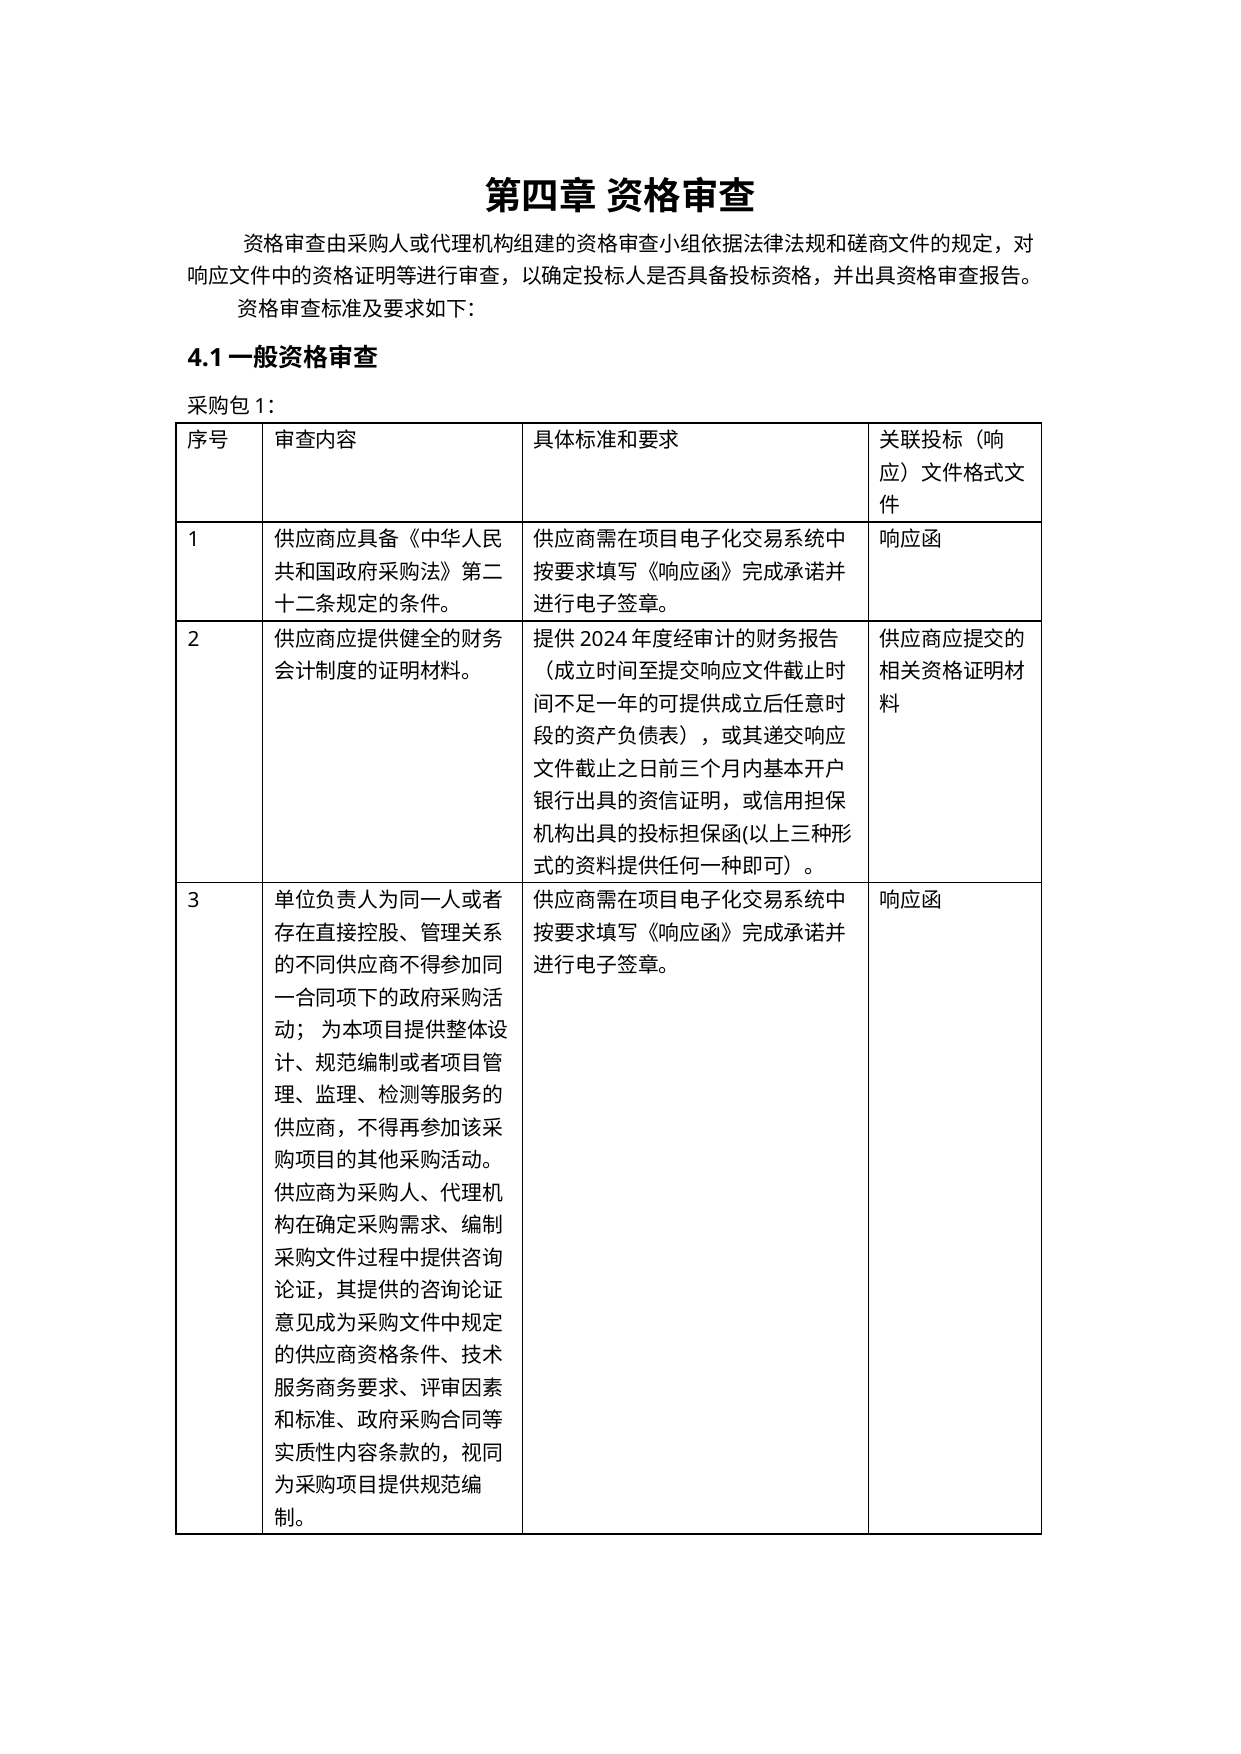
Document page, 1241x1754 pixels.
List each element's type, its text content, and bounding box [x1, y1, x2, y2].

table_cell 提供2024年度经审计的财务报告（成立时间至提交响应文件截止时间不足一年的可提供成立后任意时段的资产负债表），或其递交响应文件截止之日前三个月内基本开户银行出具的资信证明，或信用担保机构出具的投标担保函(以上三种形式的资料提供任何一种即可）。 [523, 622, 868, 882]
table_cell 供应商需在项目电子化交易系统中按要求填写《响应函》完成承诺并进行电子签章。 [523, 883, 868, 1533]
table_cell 供应商应提供健全的财务会计制度的证明材料。 [263, 622, 522, 882]
table_cell 供应商应提交的相关资格证明材料 [869, 622, 1041, 882]
table_header 审查内容 [263, 424, 522, 521]
table_cell 响应函 [869, 523, 1041, 620]
text 资格审查标准及要求如下： [187, 292, 1053, 324]
table_cell 1 [177, 523, 262, 620]
text 4.1一般资格审查 [187, 324, 1053, 389]
table_cell 供应商应具备《中华人民共和国政府采购法》第二十二条规定的条件。 [263, 523, 522, 620]
table_header 关联投标（响应）文件格式文件 [869, 424, 1041, 521]
table_cell 3 [177, 883, 262, 1533]
table_cell 响应函 [869, 883, 1041, 1533]
text 第四章 资格审查 [187, 162, 1053, 227]
table_header 序号 [177, 424, 262, 521]
table_cell 单位负责人为同一人或者存在直接控股、管理关系的不同供应商不得参加同一合同项下的政府采购活动； 为本项目提供整体设计、规范编制或者项目管理、监理、检测等服务的供应商，不得再参加该采购项目的其他采购活动。供应商为采购人、代理机构在确定采购需求、编制采购文件过程中提供咨询论证，其提供的咨询论证意见成为采购文件中规定的供应商资格条件、技术服务商务要求、评审因素和标准、政府采购合同等实质性内容条款的，视同为采购项目提供规范编制。 [263, 883, 522, 1533]
text 采购包1： [187, 389, 1053, 422]
table_header 具体标准和要求 [523, 424, 868, 521]
table_cell 供应商需在项目电子化交易系统中按要求填写《响应函》完成承诺并进行电子签章。 [523, 523, 868, 620]
table_cell 2 [177, 622, 262, 882]
text 资格审查由采购人或代理机构组建的资格审查小组依据法律法规和磋商文件的规定，对响应文件中的资格证明等进行审查，以确定投标人是否具备投标资格，并出具资格审查报告。 [187, 227, 1053, 292]
